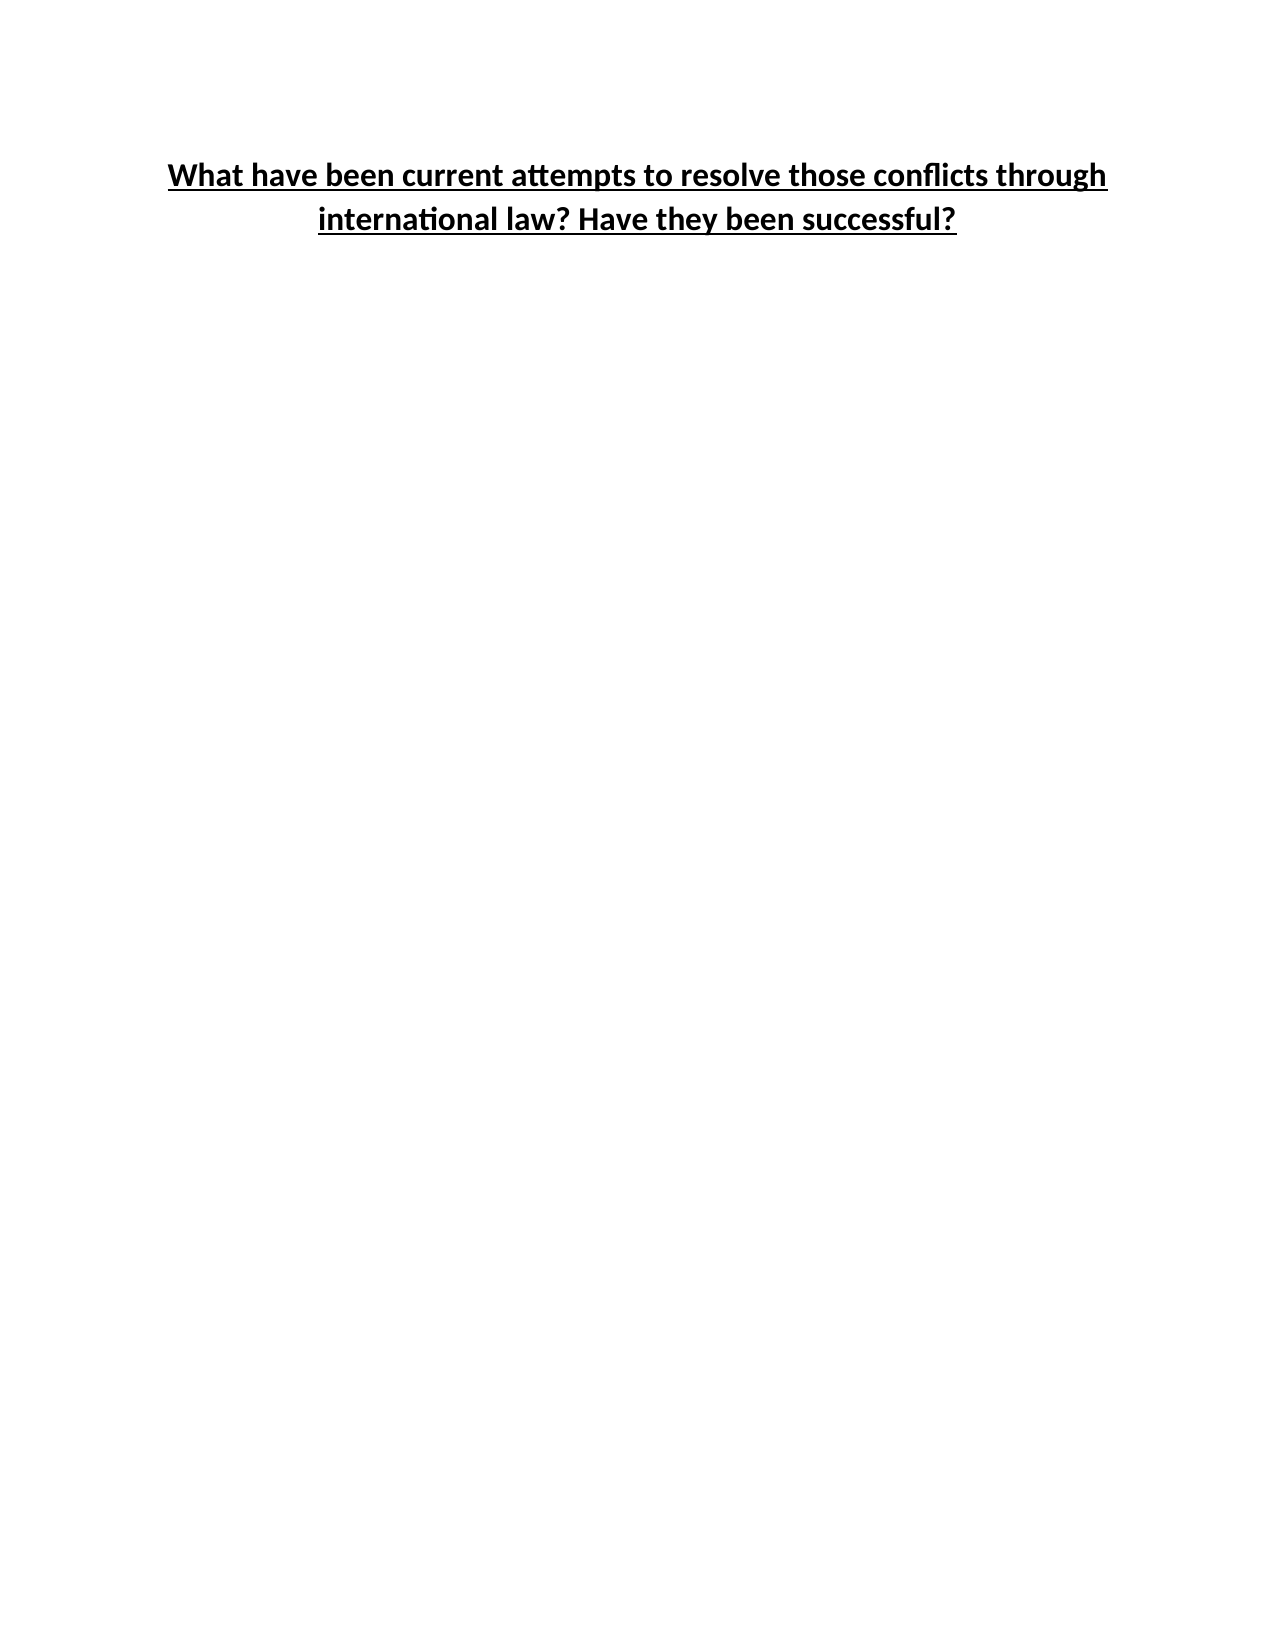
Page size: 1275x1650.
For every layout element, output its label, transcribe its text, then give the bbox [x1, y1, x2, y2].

subtitle What have been current attempts to resolve those conflicts through international law? Have they been successful? [150, 154, 1125, 239]
